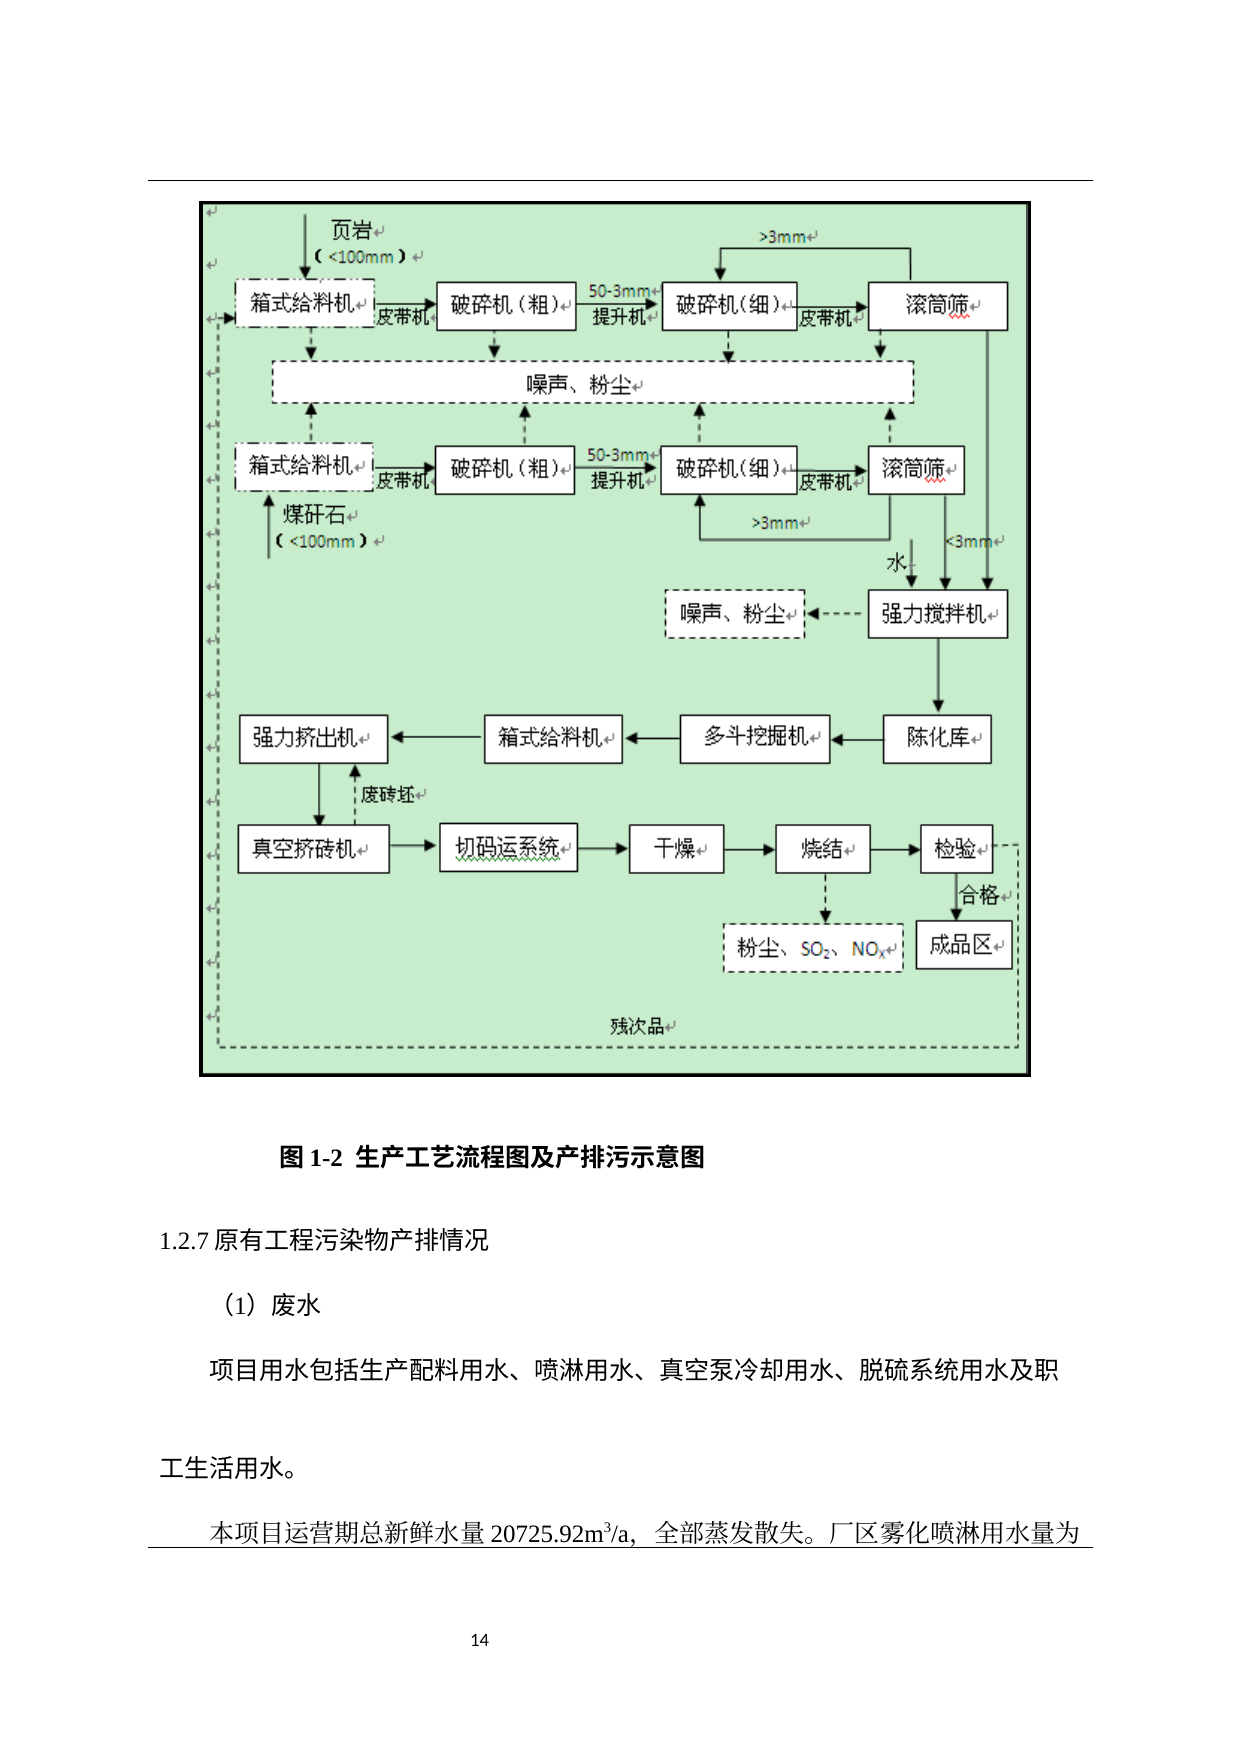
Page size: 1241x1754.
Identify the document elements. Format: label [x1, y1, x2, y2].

picture [203, 204, 1028, 1074]
table_header [148, 181, 1092, 1547]
